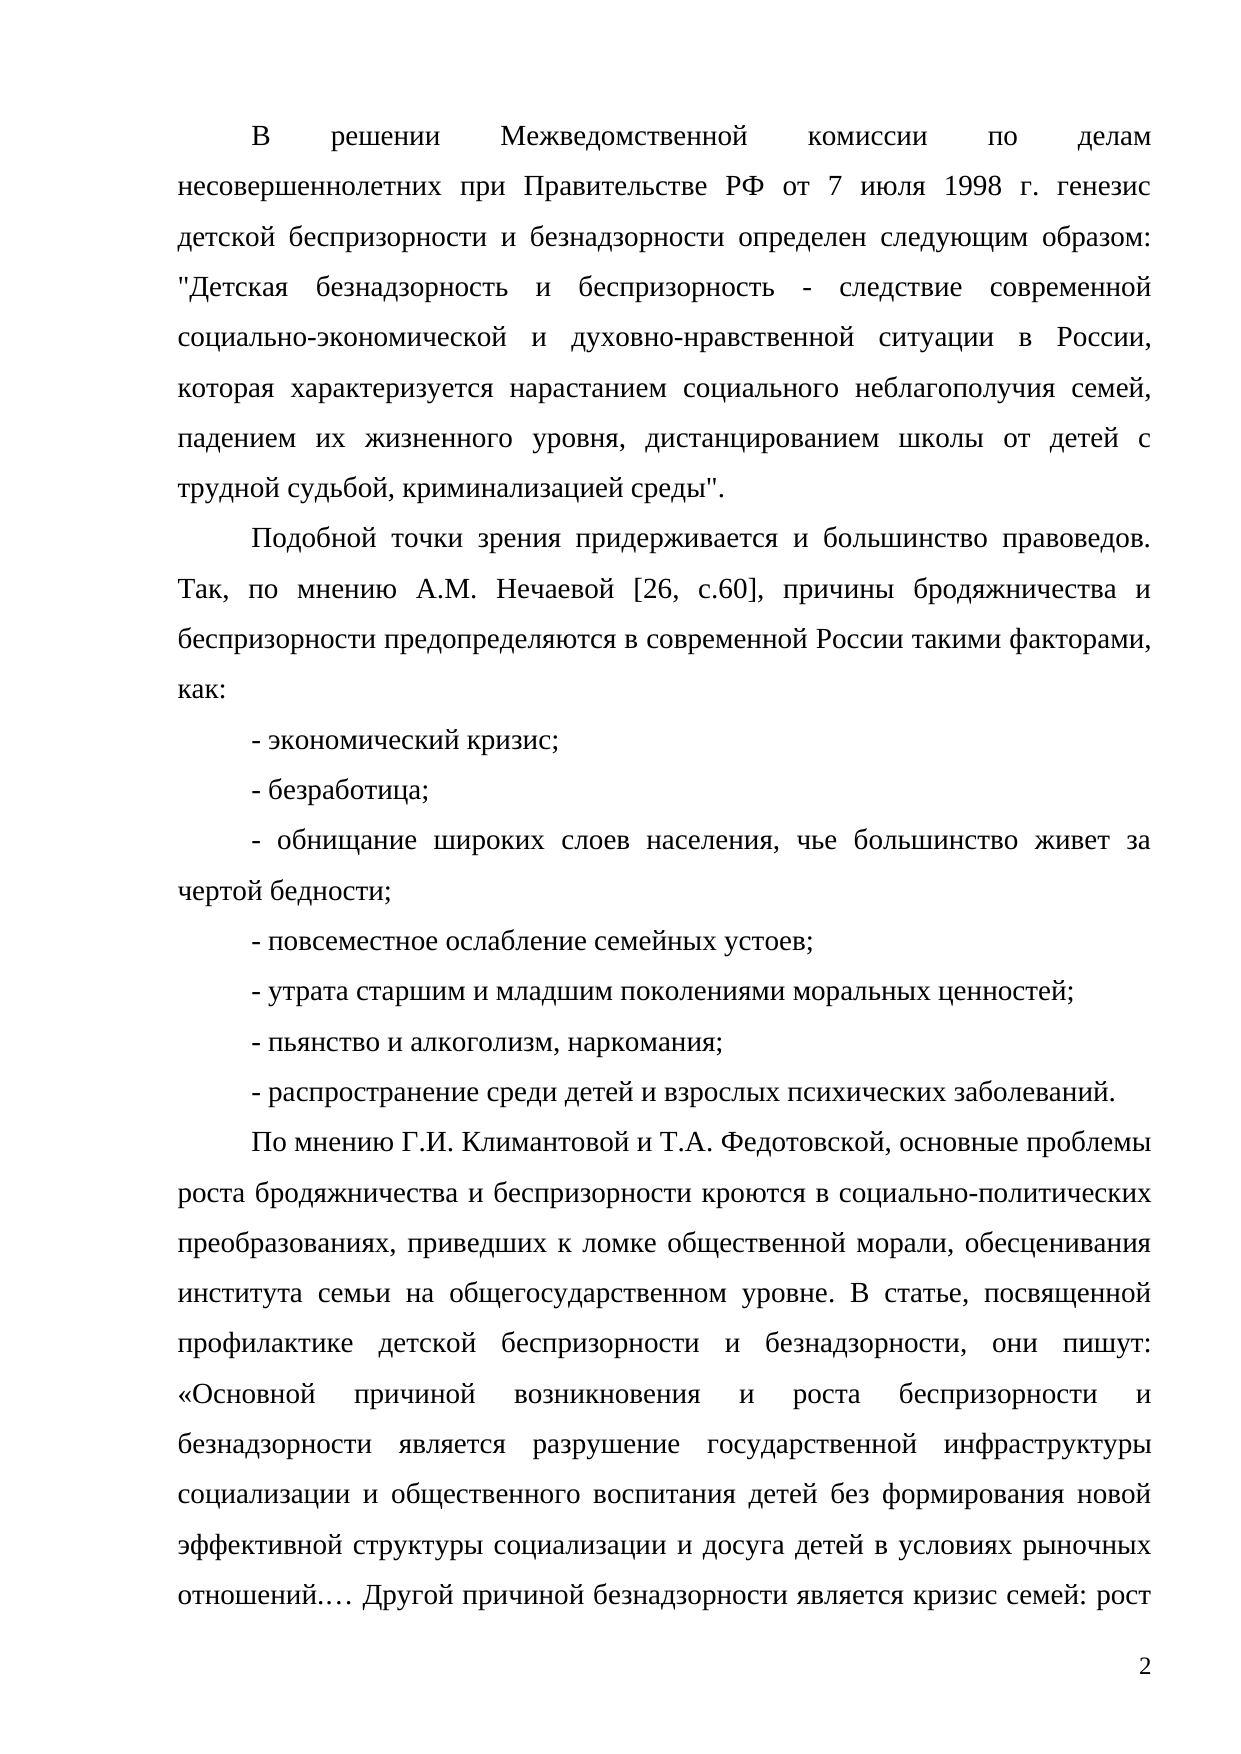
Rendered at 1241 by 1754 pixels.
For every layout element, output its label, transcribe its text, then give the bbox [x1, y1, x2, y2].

text - утрата старшим и младшим поколениями моральных ценностей; [177, 973, 1152, 1007]
text - обнищание широких слоев населения, чье большинство живет за чертой бедности; [177, 822, 1152, 906]
text - распространение среди детей и взрослых психических заболеваний. [177, 1074, 1152, 1108]
text В решении Межведомственной комиссии по делам несовершеннолетних при Правительстве РФ от 7 июля 1998 г. генезис детской беспризорности и безнадзорности определен следующим образом: "Детская безнадзорность и беспризорность - следствие современной социально-экономической и духовно-нравственной ситуации в России, которая характеризуется нарастанием социального неблагополучия семей, падением их жизненного уровня, дистанцированием школы от детей с трудной судьбой, криминализацией среды". [177, 118, 1152, 504]
text Подобной точки зрения придерживается и большинство правоведов. Так, по мнению А.М. Нечаевой [26, с.60], причины бродяжничества и беспризорности предопределяются в современной России такими факторами, как: [177, 521, 1152, 705]
text - повсеместное ослабление семейных устоев; [177, 923, 1152, 957]
text - экономический кризис; [177, 722, 1152, 755]
text - безработица; [177, 772, 1152, 806]
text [177, 1124, 1152, 1611]
text - пьянство и алкоголизм, наркомания; [177, 1024, 1152, 1057]
